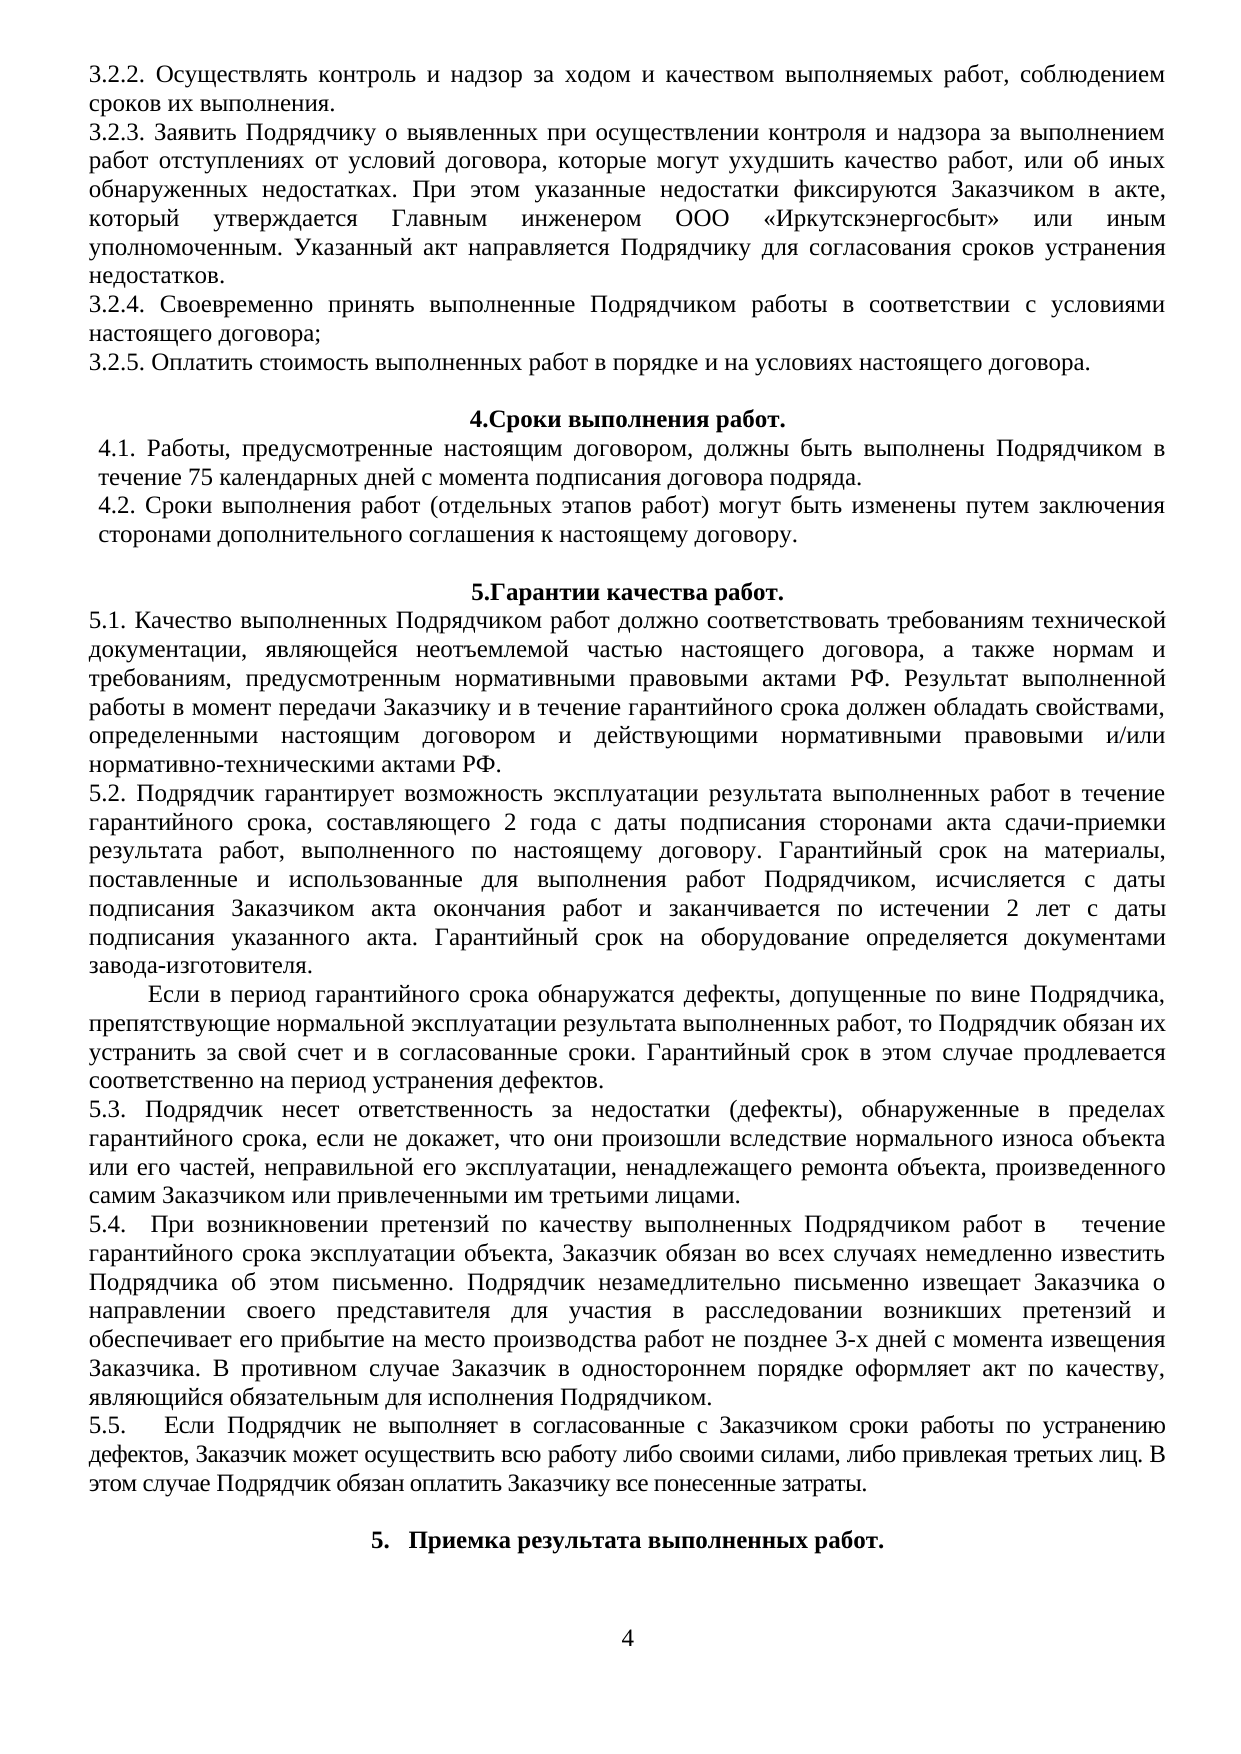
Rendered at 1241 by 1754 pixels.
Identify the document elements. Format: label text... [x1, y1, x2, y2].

list Приемка результата выполненных работ. [89, 1525, 1167, 1554]
text 5.2. Подрядчик гарантирует возможность эксплуатации результата выполненных работ в течение гарантийного срока, составляющего 2 года с даты подписания сторонами акта сдачи-приемки результата работ, выполненного по настоящему договору. Гарантийный срок на материалы, поставленные и использованные для выполнения работ Подрядчиком, исчисляется с даты подписания Заказчиком акта окончания работ и заканчивается по истечении 2 лет с даты подписания указанного акта. Гарантийный срок на оборудование определяется документами завода-изготовителя. [89, 778, 1167, 979]
text Если в период гарантийного срока обнаружатся дефекты, допущенные по вине Подрядчика, препятствующие нормальной эксплуатации результата выполненных работ, то Подрядчик обязан их устранить за свой счет и в согласованные сроки. Гарантийный срок в этом случае продлевается соответственно на период устранения дефектов. [89, 979, 1167, 1094]
text 3.2.4. Своевременно принять выполненные Подрядчиком работы в соответствии с условиями настоящего договора; [89, 289, 1167, 347]
text 3.2.2. Осуществлять контроль и надзор за ходом и качеством выполняемых работ, соблюдением сроков их выполнения. [89, 59, 1167, 117]
text 5.5. Если Подрядчик не выполняет в согласованные с Заказчиком сроки работы по устранению дефектов, Заказчик может осуществить всю работу либо своими силами, либо привлекая третьих лиц. В этом случае Подрядчик обязан оплатить Заказчику все понесенные затраты. [89, 1410, 1167, 1497]
text 5.Гарантии качества работ. [89, 577, 1167, 605]
text 3.2.5. Оплатить стоимость выполненных работ в порядке и на условиях настоящего договора. [89, 347, 1167, 375]
text 4.Сроки выполнения работ. [89, 404, 1167, 433]
text 5.4. При возникновении претензий по качеству выполненных Подрядчиком работ в течение гарантийного срока эксплуатации объекта, Заказчик обязан во всех случаях немедленно известить Подрядчика об этом письменно. Подрядчик незамедлительно письменно извещает Заказчика о направлении своего представителя для участия в расследовании возникших претензий и обеспечивает его прибытие на место производства работ не позднее 3-х дней с момента извещения Заказчика. В противном случае Заказчик в одностороннем порядке оформляет акт по качеству, являющийся обязательным для исполнения Подрядчиком. [89, 1209, 1167, 1410]
text 3.2.3. Заявить Подрядчику о выявленных при осуществлении контроля и надзора за выполнением работ отступлениях от условий договора, которые могут ухудшить качество работ, или об иных обнаруженных недостатках. При этом указанные недостатки фиксируются Заказчиком в акте, который утверждается Главным инженером ООО «Иркутскэнергосбыт» или иным уполномоченным. Указанный акт направляется Подрядчику для согласования сроков устранения недостатков. [89, 117, 1167, 289]
text 4.1. Работы, предусмотренные настоящим договором, должны быть выполнены Подрядчиком в течение 75 календарных дней с момента подписания договора подряда. [98, 433, 1167, 490]
text 5.1. Качество выполненных Подрядчиком работ должно соответствовать требованиям технической документации, являющейся неотъемлемой частью настоящего договора, а также нормам и требованиям, предусмотренным нормативными правовыми актами РФ. Результат выполненной работы в момент передачи Заказчику и в течение гарантийного срока должен обладать свойствами, определенными настоящим договором и действующими нормативными правовыми и/или нормативно-техническими актами РФ. [89, 605, 1167, 778]
text 4.2. Сроки выполнения работ (отдельных этапов работ) могут быть изменены путем заключения сторонами дополнительного соглашения к настоящему договору. [98, 490, 1167, 548]
text 5.3. Подрядчик несет ответственность за недостатки (дефекты), обнаруженные в пределах гарантийного срока, если не докажет, что они произошли вследствие нормального износа объекта или его частей, неправильной его эксплуатации, ненадлежащего ремонта объекта, произведенного самим Заказчиком или привлеченными им третьими лицами. [89, 1094, 1167, 1209]
